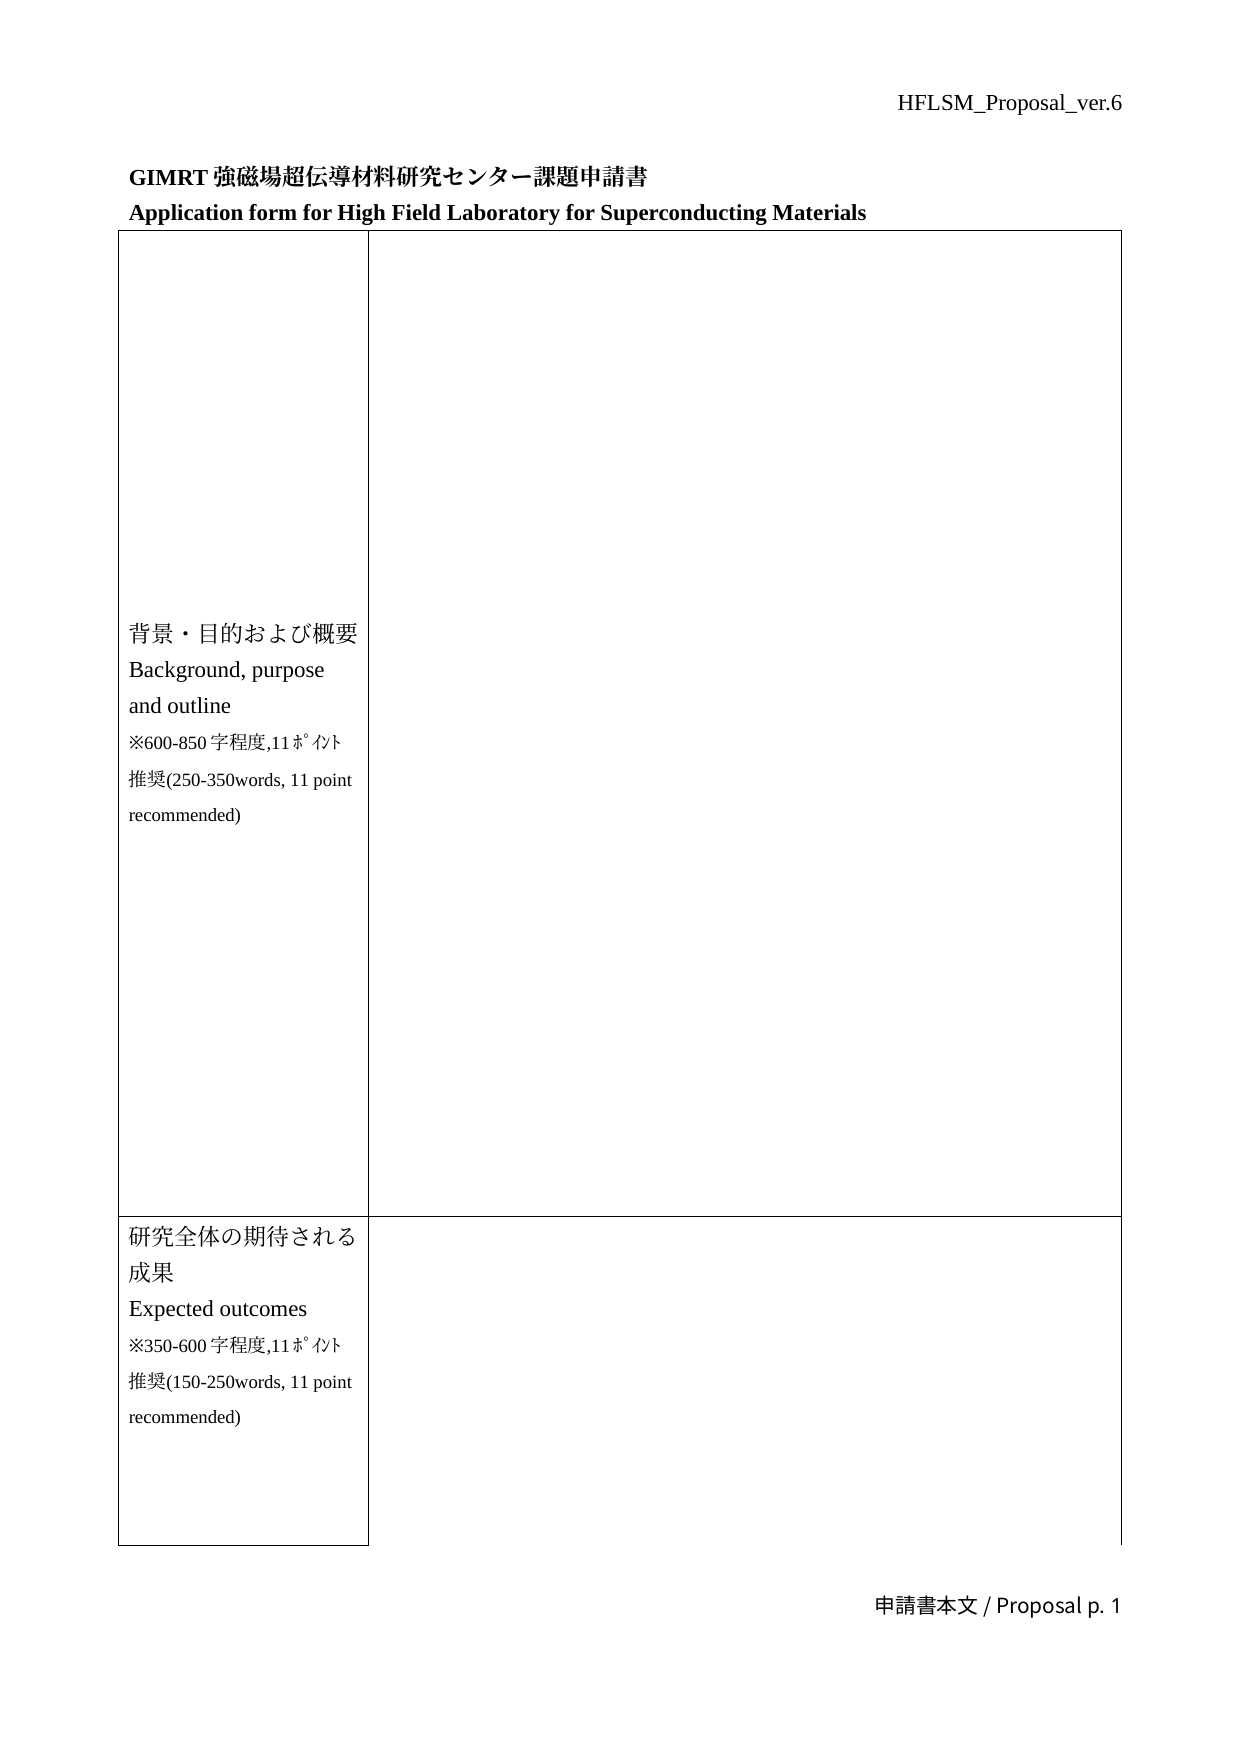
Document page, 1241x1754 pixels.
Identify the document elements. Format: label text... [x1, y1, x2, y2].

table_header GIMRT 強磁場超伝導材料研究センター課題申請書 Application form for High Field Laboratory for Superconducting Materials [118, 158, 1121, 230]
table_cell [369, 1217, 1121, 1545]
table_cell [119, 1217, 368, 1545]
table_cell 背景・目的および概要 Background, purpose and outline ※600-850字程度,11ﾎﾟｲﾝﾄ推奨(250-350words, 11 point recommended) [119, 231, 368, 1216]
table_cell [369, 231, 1121, 1216]
